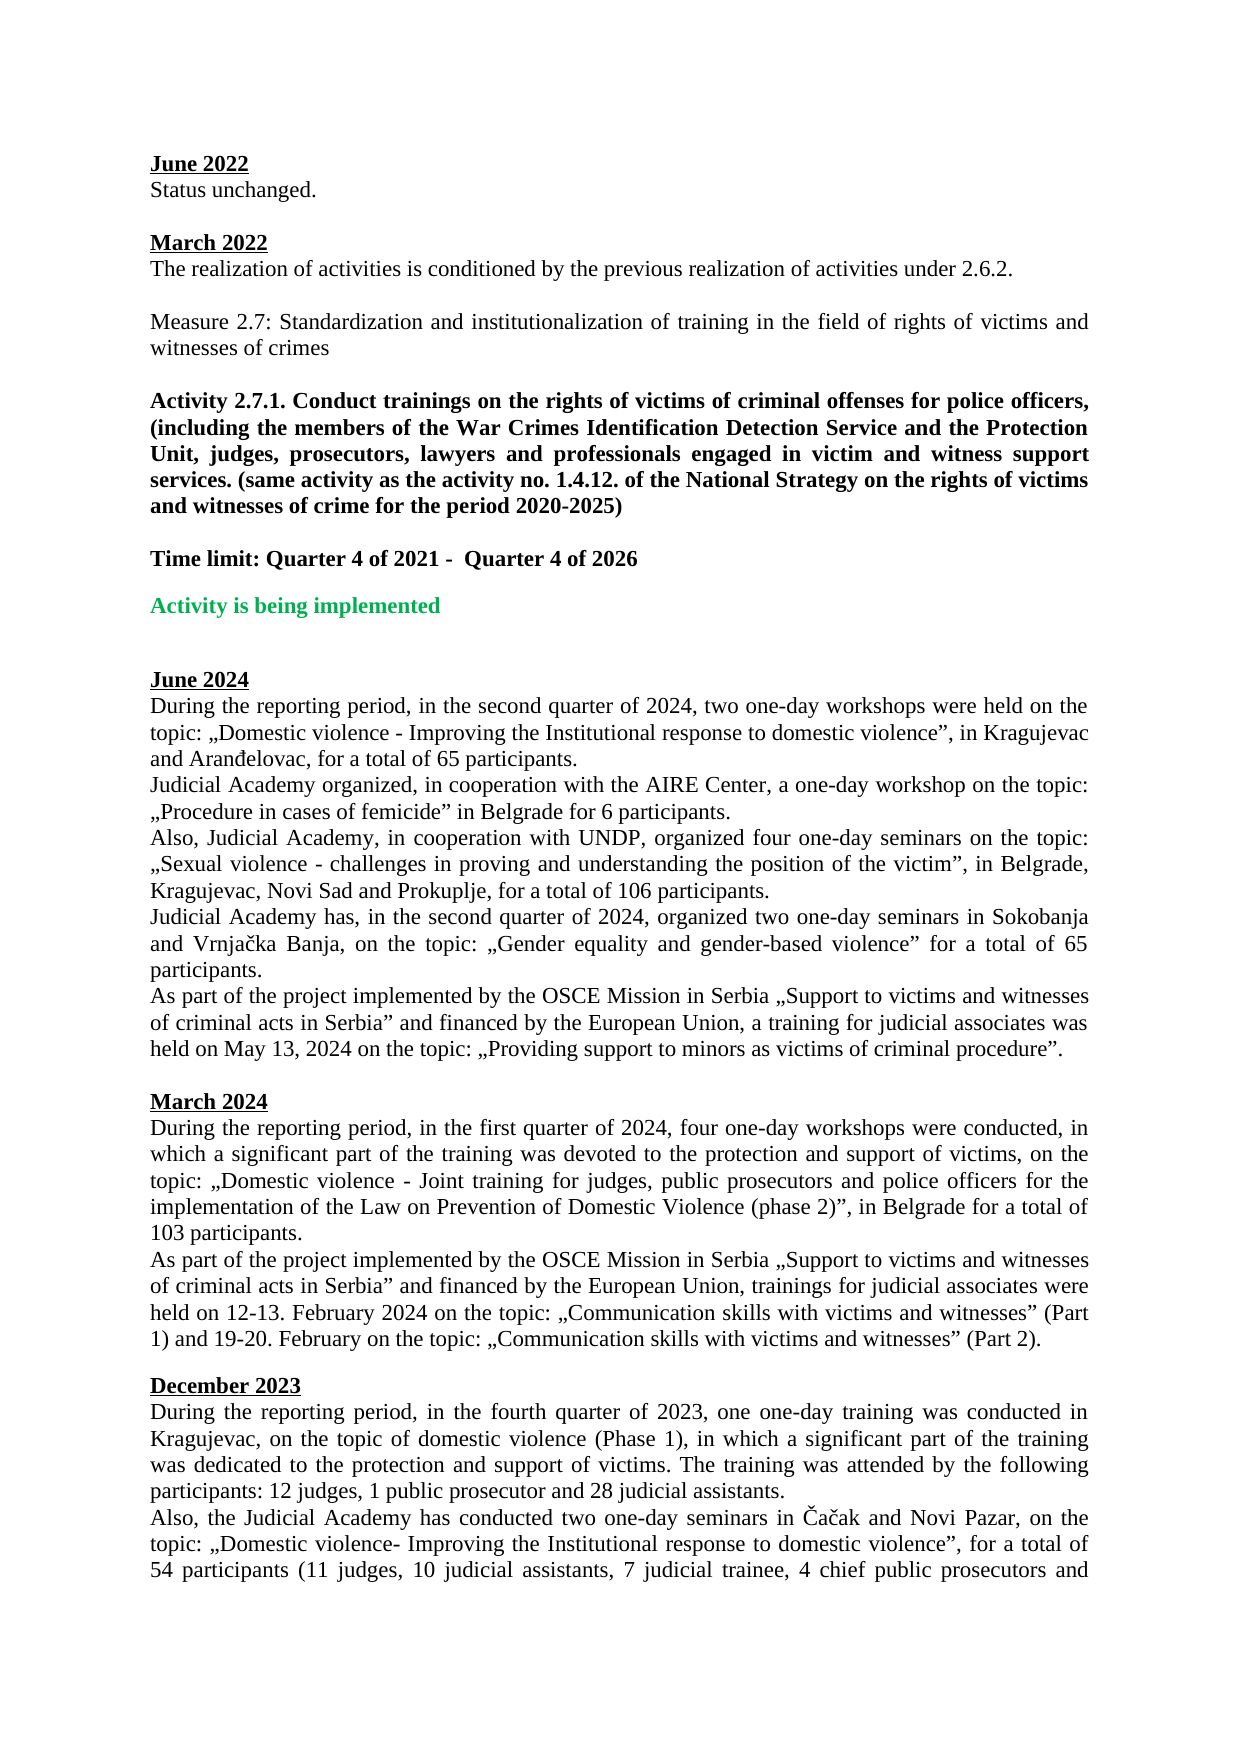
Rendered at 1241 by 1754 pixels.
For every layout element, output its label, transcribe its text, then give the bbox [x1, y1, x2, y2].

text Status unchanged. [150, 176, 1090, 203]
text The realization of activities is conditioned by the previous realization of activities under 2.6.2. [150, 255, 1090, 282]
text As part of the project implemented by the OSCE Mission in Serbia „Support to victims and witnesses of criminal acts in Serbia” and financed by the European Union, trainings for judicial associates were held on 12-13. February 2024 on the topic: „Communication skills with victims and witnesses” (Part 1) and 19-20. February on the topic: „Communication skills with victims and witnesses” (Part 2). [150, 1246, 1090, 1351]
text Also, Judicial Academy, in cooperation with UNDP, organized four one-day seminars on the topic: „Sexual violence - challenges in proving and understanding the position of the victim”, in Belgrade, Kragujevac, Novi Sad and Prokuplje, for a total of 106 participants. [150, 824, 1090, 903]
subtitle Activity 2.7.1. Conduct trainings on the rights of victims of criminal offenses for police officers, (including the members of the War Crimes Identification Detection Service and the Protection Unit, judges, prosecutors, lawyers and professionals engaged in victim and witness support services. (same activity as the activity no. 1.4.12. of the National Strategy on the rights of victims and witnesses of crime for the period 2020-2025) [150, 387, 1090, 519]
text During the reporting period, in the fourth quarter of 2023, one one-day training was conducted in Kragujevac, on the topic of domestic violence (Phase 1), in which a significant part of the training was dedicated to the protection and support of victims. The training was attended by the following participants: 12 judges, 1 public prosecutor and 28 judicial assistants. [150, 1398, 1090, 1504]
text Judicial Academy organized, in cooperation with the AIRE Center, a one-day workshop on the topic: „Procedure in cases of femicide” in Belgrade for 6 participants. [150, 771, 1090, 824]
text March 2022 [150, 229, 1090, 255]
text Activity is being implemented [150, 592, 1090, 619]
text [150, 1504, 1090, 1583]
text December 2023 [150, 1372, 1090, 1398]
text As part of the project implemented by the OSCE Mission in Serbia „Support to victims and witnesses of criminal acts in Serbia” and financed by the European Union, a training for judicial associates was held on May 13, 2024 on the topic: „Providing support to minors as victims of criminal procedure”. [150, 982, 1090, 1061]
subtitle Measure 2.7: Standardization and institutionalization of training in the field of rights of victims and witnesses of crimes [150, 308, 1090, 361]
text Time limit: Quarter 4 of 2021 - Quarter 4 of 2026 [150, 545, 1090, 572]
text June 2022 [150, 150, 1090, 176]
text June 2024 [150, 666, 1090, 692]
text During the reporting period, in the second quarter of 2024, two one-day workshops were held on the topic: „Domestic violence - Improving the Institutional response to domestic violence”, in Kragujevac and Aranđelovac, for a total of 65 participants. [150, 692, 1090, 771]
text During the reporting period, in the first quarter of 2024, four one-day workshops were conducted, in which a significant part of the training was devoted to the protection and support of victims, on the topic: „Domestic violence - Joint training for judges, public prosecutors and police officers for the implementation of the Law on Prevention of Domestic Violence (phase 2)”, in Belgrade for a total of 103 participants. [150, 1114, 1090, 1246]
text Judicial Academy has, in the second quarter of 2024, organized two one-day seminars in Sokobanja and Vrnjačka Banja, on the topic: „Gender equality and gender-based violence” for a total of 65 participants. [150, 903, 1090, 982]
text March 2024 [150, 1088, 1090, 1114]
